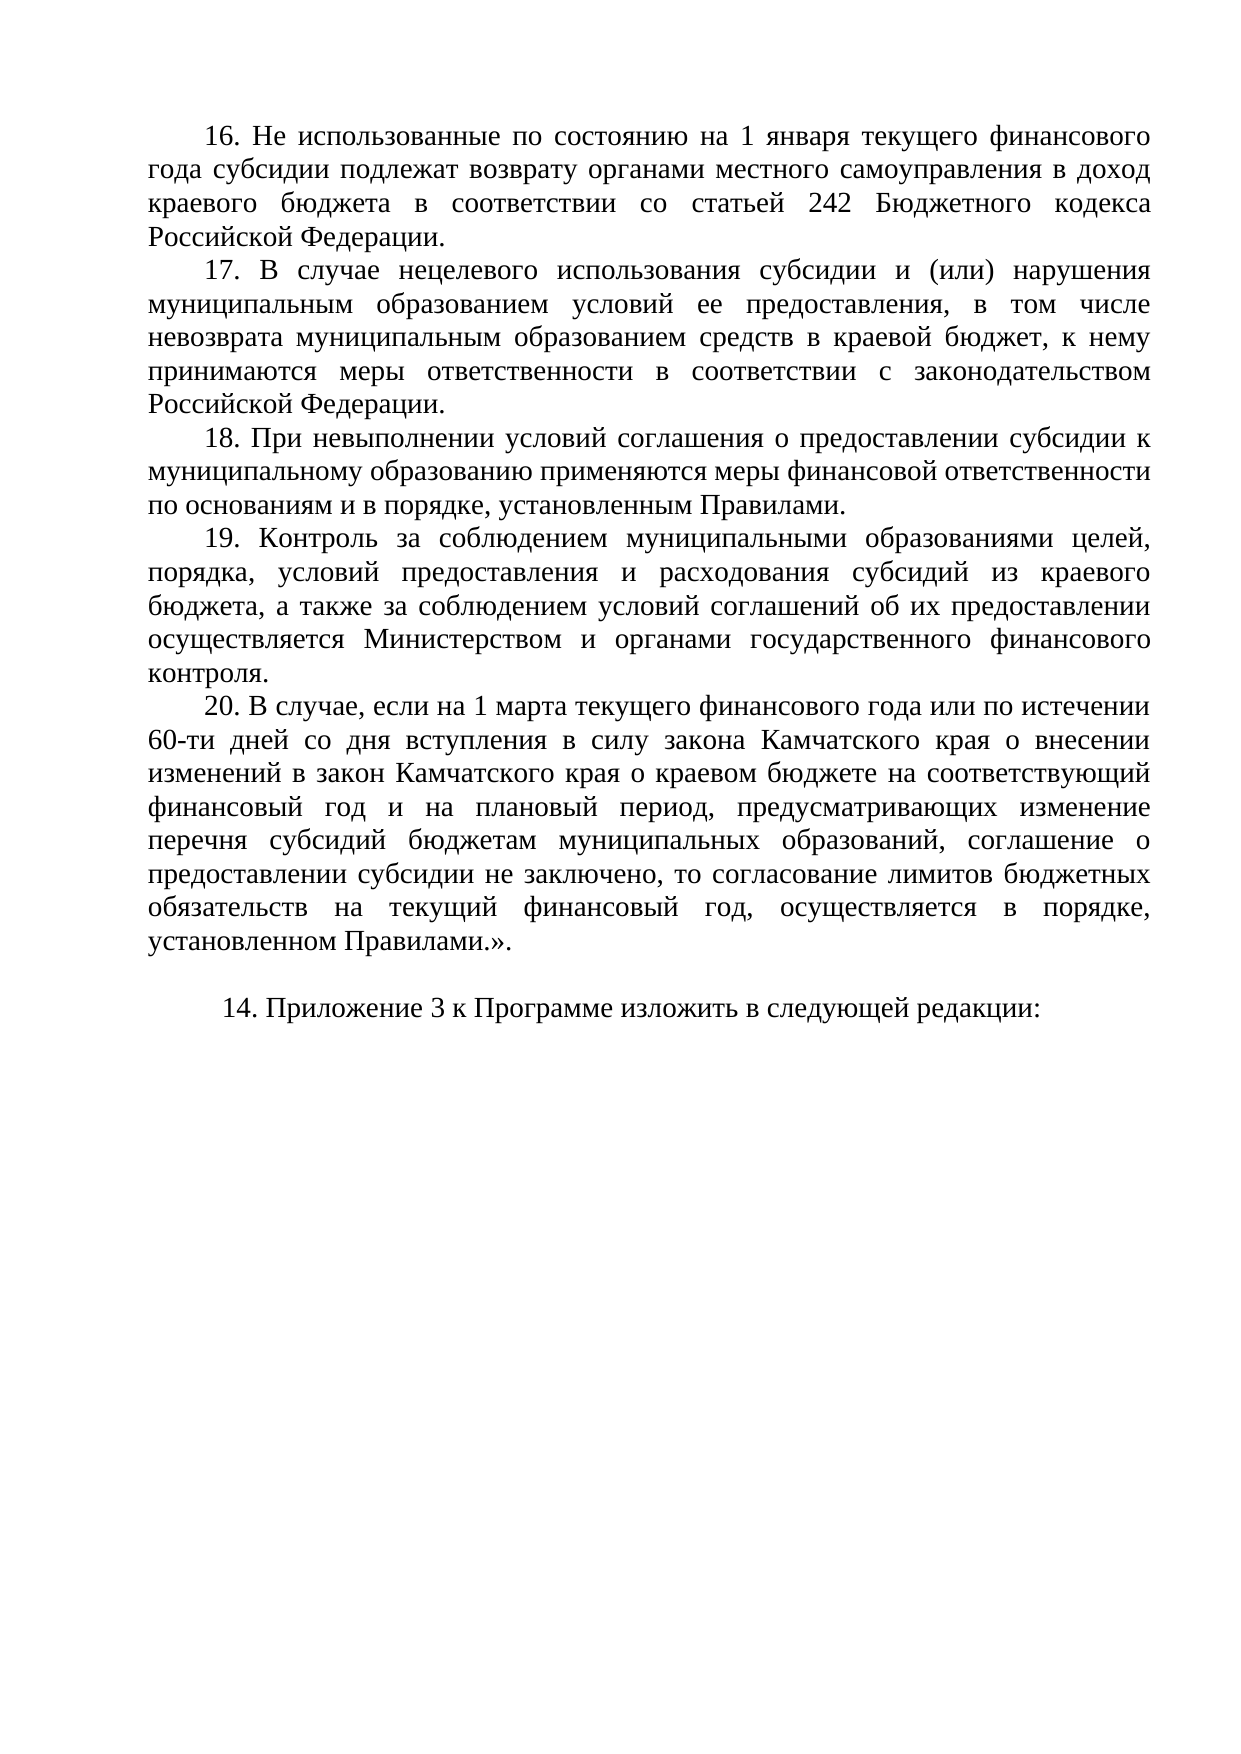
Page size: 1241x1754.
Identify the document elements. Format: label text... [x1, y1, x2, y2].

text 16. Не использованные по состоянию на 1 января текущего финансового года субсидии подлежат возврату органами местного самоуправления в доход краевого бюджета в соответствии со статьей 242 Бюджетного кодекса Российской Федерации. [148, 118, 1152, 252]
text 14. Приложение 3 к Программе изложить в следующей редакции: [148, 990, 1152, 1024]
text 18. При невыполнении условий соглашения о предоставлении субсидии к муниципальному образованию применяются меры финансовой ответственности по основаниям и в порядке, установленным Правилами. [148, 420, 1152, 521]
text 20. В случае, если на 1 марта текущего финансового года или по истечении 60-ти дней со дня вступления в силу закона Камчатского края о внесении изменений в закон Камчатского края о краевом бюджете на соответствующий финансовый год и на плановый период, предусматривающих изменение перечня субсидий бюджетам муниципальных образований, соглашение о предоставлении субсидии не заключено, то согласование лимитов бюджетных обязательств на текущий финансовый год, осуществляется в порядке, установленном Правилами.». [148, 688, 1152, 957]
text 17. В случае нецелевого использования субсидии и (или) нарушения муниципальным образованием условий ее предоставления, в том числе невозврата муниципальным образованием средств в краевой бюджет, к нему принимаются меры ответственности в соответствии с законодательством Российской Федерации. [148, 252, 1152, 420]
text 19. Контроль за соблюдением муниципальными образованиями целей, порядка, условий предоставления и расходования субсидий из краевого бюджета, а также за соблюдением условий соглашений об их предоставлении осуществляется Министерством и органами государственного финансового контроля. [148, 521, 1152, 688]
